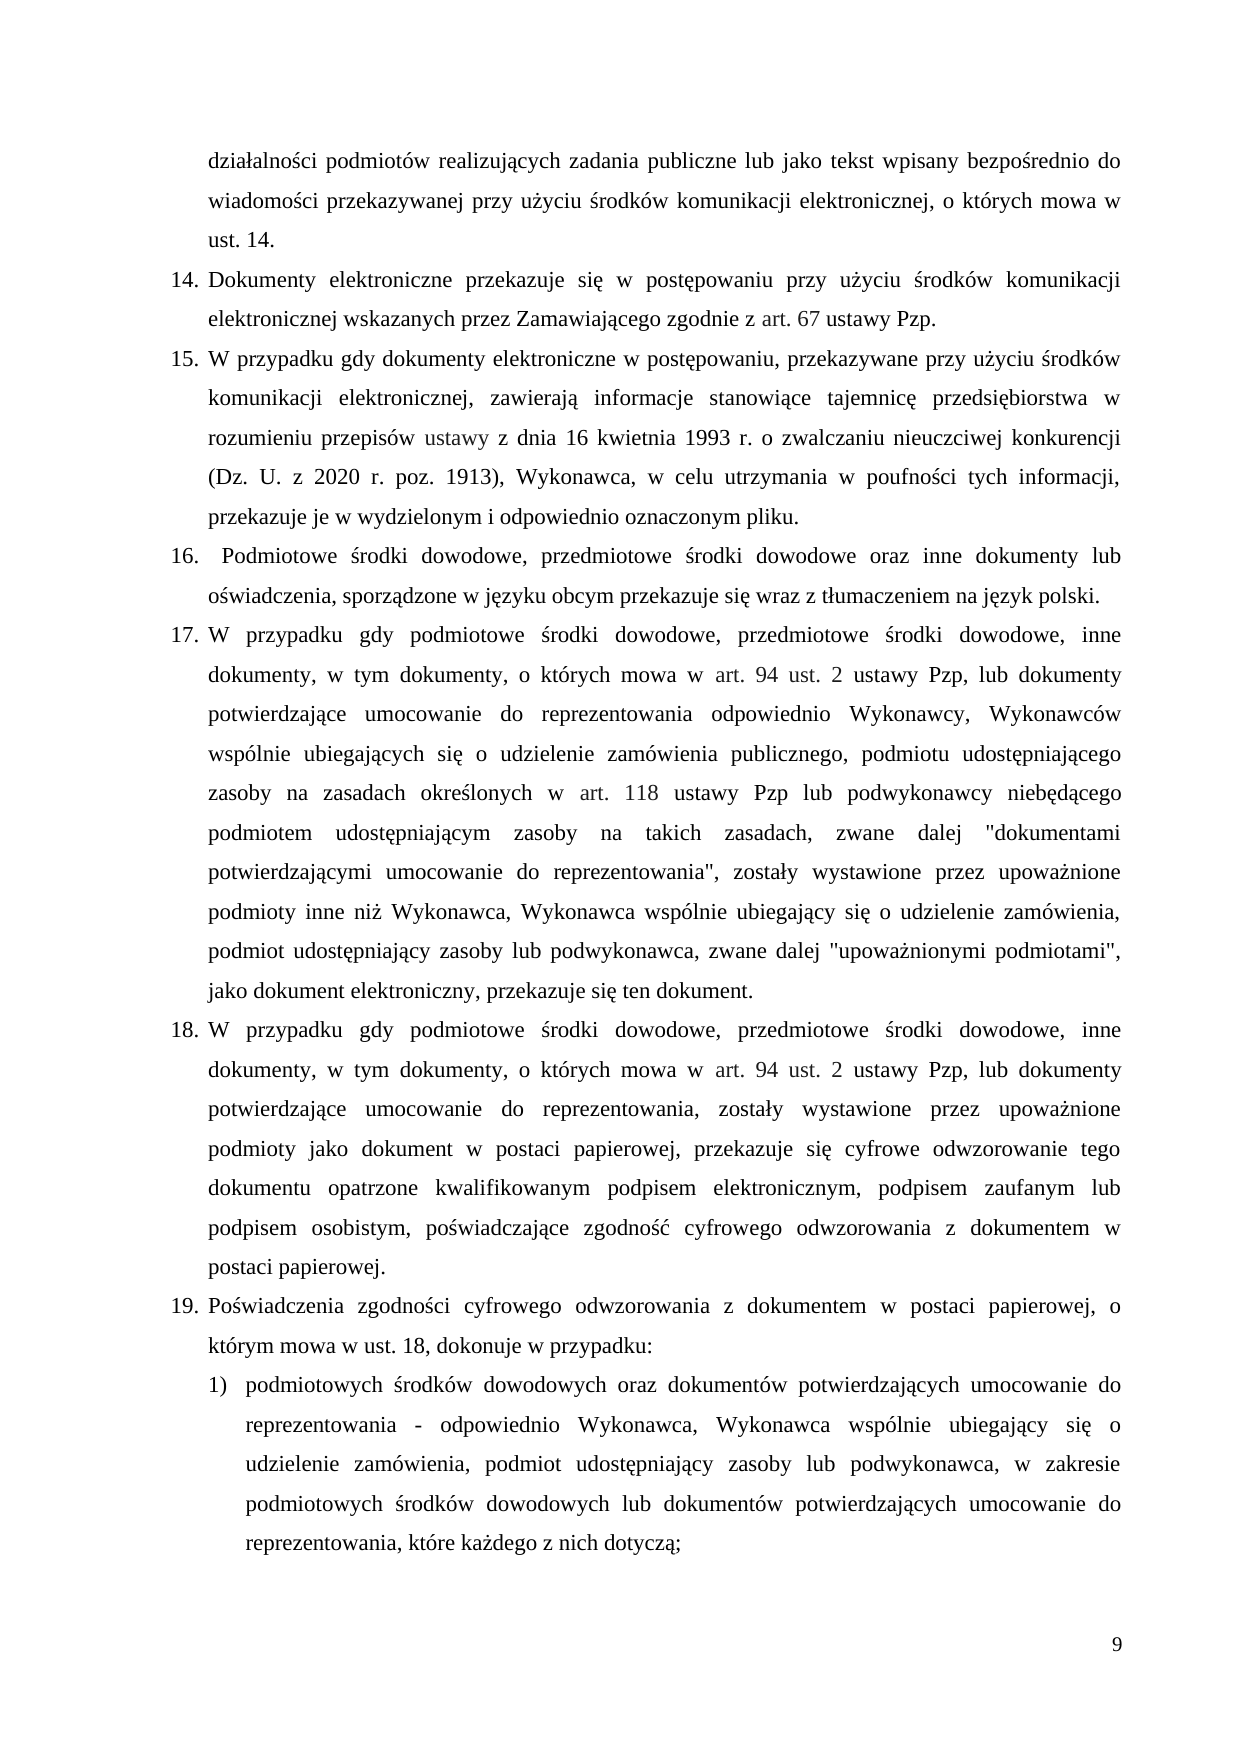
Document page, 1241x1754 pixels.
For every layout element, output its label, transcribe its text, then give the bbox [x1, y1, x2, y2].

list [170, 148, 1122, 253]
list W przypadku gdy dokumenty elektroniczne w postępowaniu, przekazywane przy użyciu środków komunikacji elektronicznej, zawierają informacje stanowiące tajemnicę przedsiębiorstwa w rozumieniu przepisów ustawy z dnia 16 kwietnia 1993 r. o zwalczaniu nieuczciwej konkurencji (Dz. U. z 2020 r. poz. 1913), Wykonawca, w celu utrzymania w poufności tych informacji, przekazuje je w wydzielonym i odpowiednio oznaczonym pliku. [170, 345, 1122, 529]
list podmiotowych środków dowodowych oraz dokumentów potwierdzających umocowanie do reprezentowania - odpowiednio Wykonawca, Wykonawca wspólnie ubiegający się o udzielenie zamówienia, podmiot udostępniający zasoby lub podwykonawca, w zakresie podmiotowych środków dowodowych lub dokumentów potwierdzających umocowanie do reprezentowania, które każdego z nich dotyczą; [208, 1371, 1122, 1556]
list Poświadczenia zgodności cyfrowego odwzorowania z dokumentem w postaci papierowej, o którym mowa w ust. 18, dokonuje w przypadku: [170, 1292, 1122, 1358]
list Podmiotowe środki dowodowe, przedmiotowe środki dowodowe oraz inne dokumenty lub oświadczenia, sporządzone w języku obcym przekazuje się wraz z tłumaczeniem na język polski. [170, 542, 1122, 608]
list W przypadku gdy podmiotowe środki dowodowe, przedmiotowe środki dowodowe, inne dokumenty, w tym dokumenty, o których mowa w art. 94 ust. 2 ustawy Pzp, lub dokumenty potwierdzające umocowanie do reprezentowania odpowiednio Wykonawcy, Wykonawców wspólnie ubiegających się o udzielenie zamówienia publicznego, podmiotu udostępniającego zasoby na zasadach określonych w art. 118 ustawy Pzp lub podwykonawcy niebędącego podmiotem udostępniającym zasoby na takich zasadach, zwane dalej "dokumentami potwierdzającymi umocowanie do reprezentowania", zostały wystawione przez upoważnione podmioty inne niż Wykonawca, Wykonawca wspólnie ubiegający się o udzielenie zamówienia, podmiot udostępniający zasoby lub podwykonawca, zwane dalej "upoważnionymi podmiotami", jako dokument elektroniczny, przekazuje się ten dokument. [170, 621, 1122, 1003]
list W przypadku gdy podmiotowe środki dowodowe, przedmiotowe środki dowodowe, inne dokumenty, w tym dokumenty, o których mowa w art. 94 ust. 2 ustawy Pzp, lub dokumenty potwierdzające umocowanie do reprezentowania, zostały wystawione przez upoważnione podmioty jako dokument w postaci papierowej, przekazuje się cyfrowe odwzorowanie tego dokumentu opatrzone kwalifikowanym podpisem elektronicznym, podpisem zaufanym lub podpisem osobistym, poświadczające zgodność cyfrowego odwzorowania z dokumentem w postaci papierowej. [170, 1016, 1122, 1279]
list Dokumenty elektroniczne przekazuje się w postępowaniu przy użyciu środków komunikacji elektronicznej wskazanych przez Zamawiającego zgodnie z art. 67 ustawy Pzp. [170, 266, 1122, 332]
